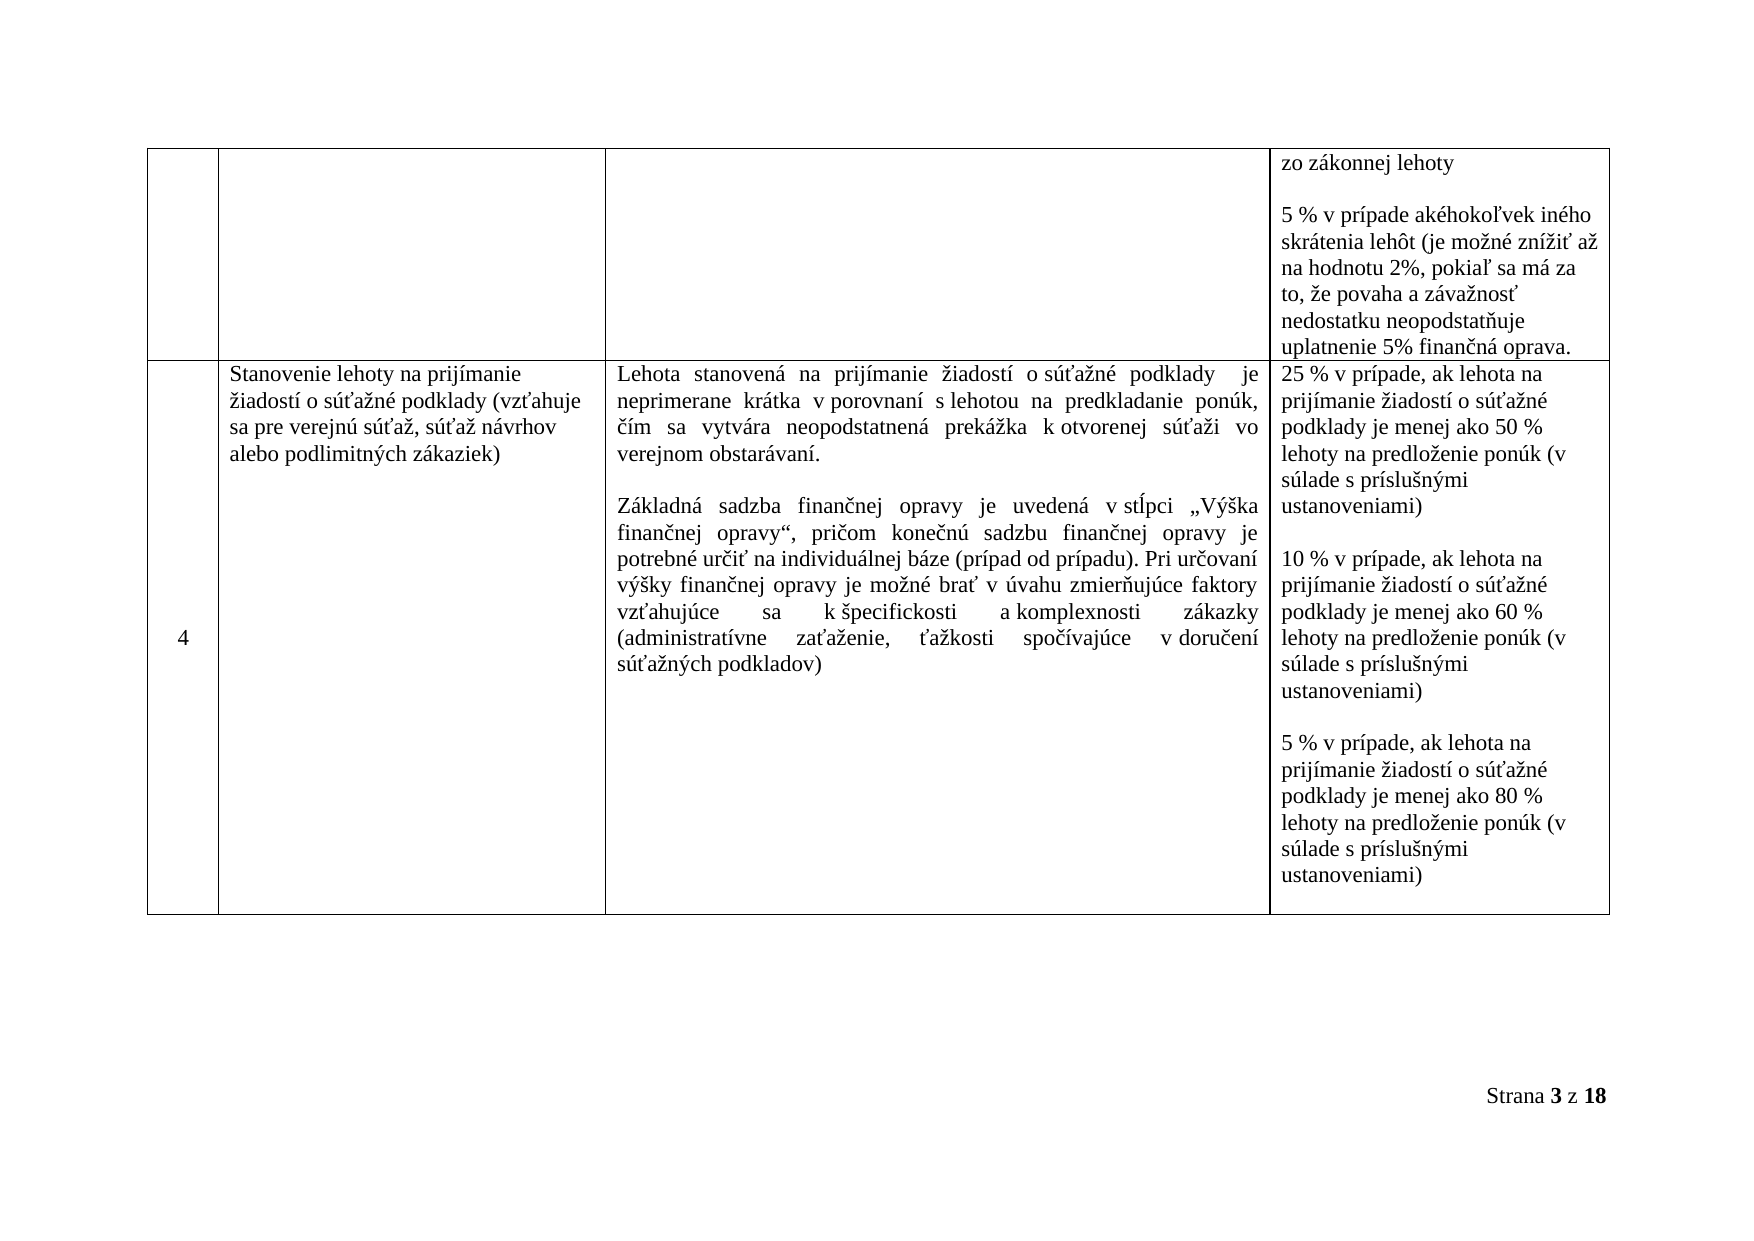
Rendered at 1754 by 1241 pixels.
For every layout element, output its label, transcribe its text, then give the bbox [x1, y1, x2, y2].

table_cell 4 [148, 361, 218, 914]
table_cell 3 [148, 149, 218, 359]
table_cell Lehota stanovená na prijímanie žiadostí o súťažné podklady je neprimerane krátka v porovnaní s lehotou na predkladanie ponúk, čím sa vytvára neopodstatnená prekážka k otvorenej súťaži vo verejnom obstarávaní. Základná sadzba finančnej opravy je uvedená v stĺpci „Výška finančnej opravy“, pričom konečnú sadzbu finančnej opravy je potrebné určiť na individuálnej báze (prípad od prípadu). Pri určovaní výšky finančnej opravy je možné brať v úvahu zmierňujúce faktory vzťahujúce sa k špecifickosti a komplexnosti zákazky (administratívne zaťaženie, ťažkosti spočívajúce v doručení súťažných podkladov) [606, 361, 1269, 914]
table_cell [606, 149, 1269, 359]
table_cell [1271, 149, 1609, 359]
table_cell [219, 149, 605, 359]
table_cell Stanovenie lehoty na prijímanie žiadostí o súťažné podklady (vzťahuje sa pre verejnú súťaž, súťaž návrhov alebo podlimitných zákaziek) [219, 361, 605, 914]
table_cell 25 % v prípade, ak lehota na prijímanie žiadostí o súťažné podklady je menej ako 50 % lehoty na predloženie ponúk (v súlade s príslušnými ustanoveniami) 10 % v prípade, ak lehota na prijímanie žiadostí o súťažné podklady je menej ako 60 % lehoty na predloženie ponúk (v súlade s príslušnými ustanoveniami) 5 % v prípade, ak lehota na prijímanie žiadostí o súťažné podklady je menej ako 80 % lehoty na predloženie ponúk (v súlade s príslušnými ustanoveniami) [1271, 361, 1609, 914]
